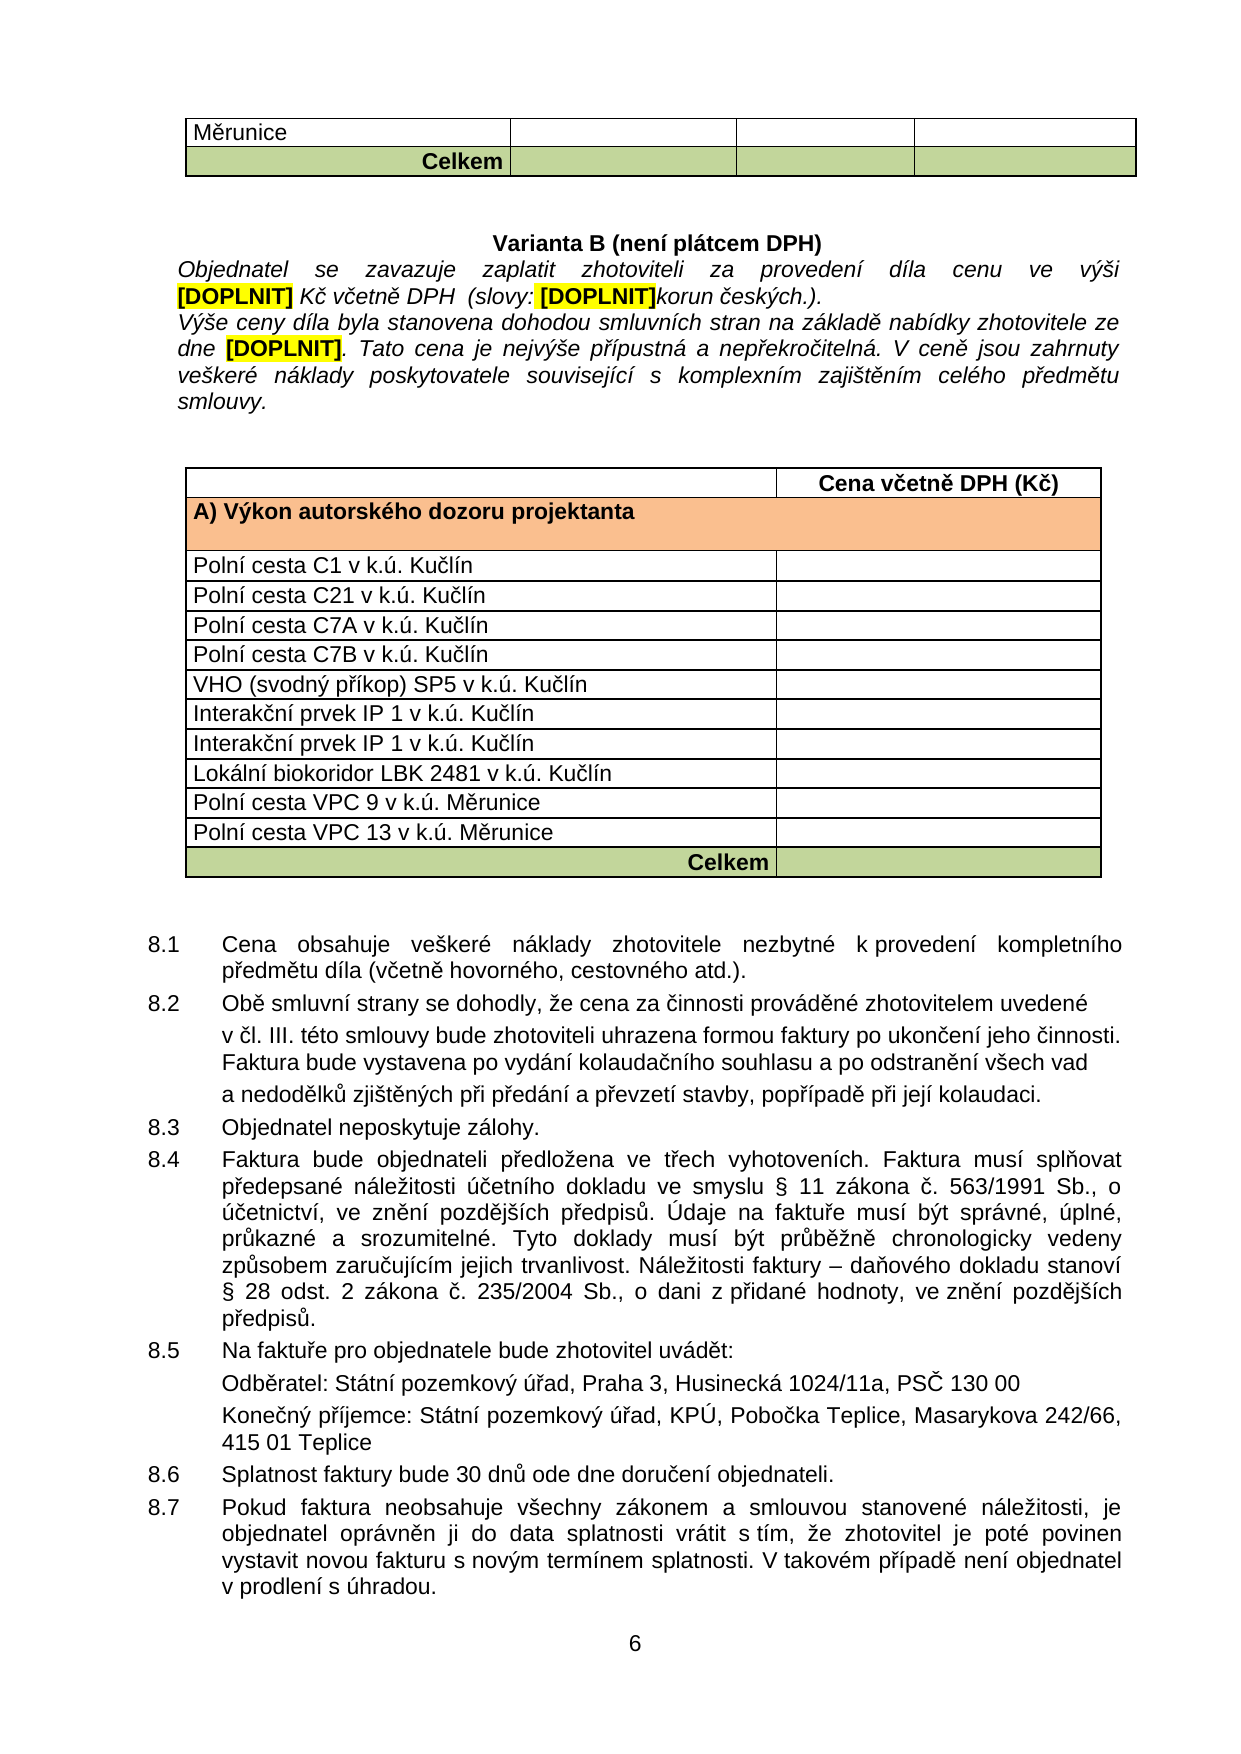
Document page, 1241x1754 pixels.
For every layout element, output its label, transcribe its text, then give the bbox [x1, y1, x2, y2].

list Objednatel neposkytuje zálohy. [148, 1114, 1122, 1140]
table_header Cena včetně DPH (Kč) [777, 469, 1100, 497]
table_cell Interakční prvek IP 1 v k.ú. Kučlín [187, 700, 776, 728]
table_cell Polní cesta VPC 9 v k.ú. Měrunice [187, 789, 776, 817]
table_cell [777, 700, 1100, 728]
table_cell Polní cesta C7B v k.ú. Kučlín [187, 641, 776, 669]
list Pokud faktura neobsahuje všechny zákonem a smlouvou stanovené náležitosti, je objednatel oprávněn ji do data splatnosti vrátit s tím, že zhotovitel je poté povinen vystavit novou fakturu s novým termínem splatnosti. V takovém případě není objednatel v prodlení s úhradou. [148, 1494, 1122, 1599]
table_cell [737, 119, 914, 146]
table_cell [915, 147, 1135, 175]
table_cell [777, 789, 1100, 817]
table_cell [777, 671, 1100, 698]
table_cell [777, 612, 1100, 639]
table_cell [187, 119, 510, 146]
table_header [187, 469, 776, 497]
table_cell [777, 641, 1100, 669]
list Na faktuře pro objednatele bude zhotovitel uvádět: [148, 1337, 1122, 1363]
table_cell [777, 551, 1100, 580]
table_cell Celkem [187, 848, 776, 876]
table_cell [511, 147, 736, 175]
table_cell Polní cesta C1 v k.ú. Kučlín [187, 551, 776, 580]
table_cell [915, 119, 1135, 146]
list Obě smluvní strany se dohodly, že cena za činnosti prováděné zhotovitelem uvedené [148, 989, 1122, 1016]
list Splatnost faktury bude 30 dnů ode dne doručení objednateli. [148, 1461, 1122, 1488]
table_cell [777, 848, 1100, 876]
table_cell A) Výkon autorského dozoru projektanta [187, 498, 1100, 550]
table_cell Polní cesta C21 v k.ú. Kučlín [187, 582, 776, 609]
text Odběratel: Státní pozemkový úřad, Praha 3, Husinecká 1024/11a, PSČ 130 00 [185, 1370, 1122, 1396]
list Objednatel se zavazuje zaplatit zhotoviteli za provedení díla cenu ve výši [DOPLNIT] Kč včetně DPH (slovy: [DOPLNIT]korun českých.). [177, 256, 1122, 309]
table_cell [511, 119, 736, 146]
text v čl. III. této smlouvy bude zhotoviteli uhrazena formou faktury po ukončení jeho činnosti. Faktura bude vystavena po vydání kolaudačního souhlasu a po odstranění všech vad [222, 1022, 1122, 1075]
table_cell Lokální biokoridor LBK 2481 v k.ú. Kučlín [187, 760, 776, 787]
text Varianta B (není plátcem DPH) [192, 230, 1122, 256]
table_cell Polní cesta C7A v k.ú. Kučlín [187, 612, 776, 639]
table_cell [777, 819, 1100, 846]
list Cena obsahuje veškeré náklady zhotovitele nezbytné k provedení kompletního předmětu díla (včetně hovorného, cestovného atd.). [148, 931, 1122, 983]
table_cell Celkem [187, 147, 510, 175]
text a nedodělků zjištěných při předání a převzetí stavby, popřípadě při její kolaudaci. [221, 1081, 1122, 1107]
table_cell [777, 582, 1100, 609]
list Faktura bude objednateli předložena ve třech vyhotoveních. Faktura musí splňovat předepsané náležitosti účetního dokladu ve smyslu § 11 zákona č. 563/1991 Sb., o účetnictví, ve znění pozdějších předpisů. Údaje na faktuře musí být správné, úplné, průkazné a srozumitelné. Tyto doklady musí být průběžně chronologicky vedeny způsobem zaručujícím jejich trvanlivost. Náležitosti faktury – daňového dokladu stanoví § 28 odst. 2 zákona č. 235/2004 Sb., o dani z přidané hodnoty, ve znění pozdějších předpisů. [148, 1146, 1122, 1331]
table_cell [777, 730, 1100, 757]
table_cell VHO (svodný příkop) SP5 v k.ú. Kučlín [187, 671, 776, 698]
table_cell Interakční prvek IP 1 v k.ú. Kučlín [187, 730, 776, 757]
text Výše ceny díla byla stanovena dohodou smluvních stran na základě nabídky zhotovitele ze dne [DOPLNIT]. Tato cena je nejvýše přípustná a nepřekročitelná. V ceně jsou zahrnuty veškeré náklady poskytovatele související s komplexním zajištěním celého předmětu smlouvy. [177, 309, 1122, 414]
table_cell [737, 147, 914, 175]
table_cell Polní cesta VPC 13 v k.ú. Měrunice [187, 819, 776, 846]
text Konečný příjemce: Státní pozemkový úřad, KPÚ, Pobočka Teplice, Masarykova 242/66, 415 01 Teplice [222, 1402, 1122, 1455]
table_cell [777, 760, 1100, 787]
